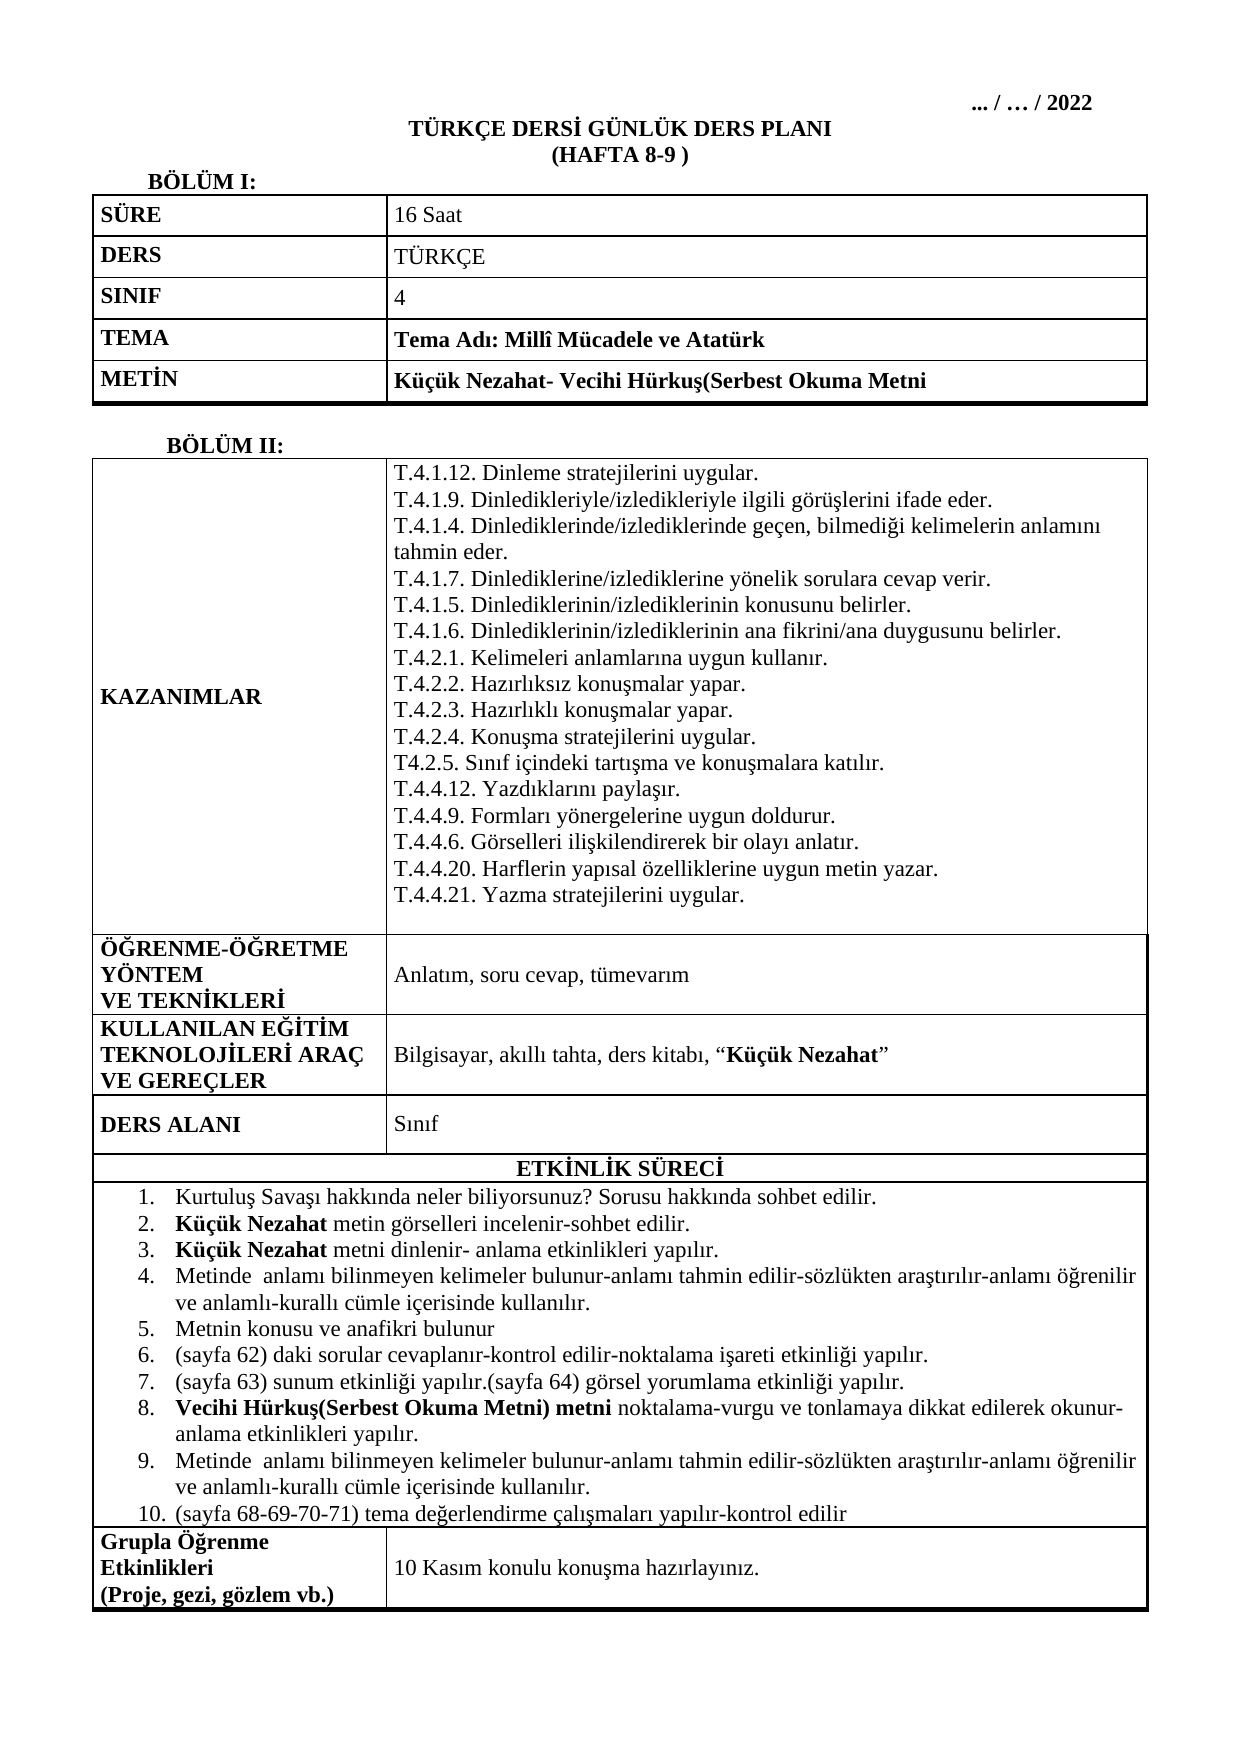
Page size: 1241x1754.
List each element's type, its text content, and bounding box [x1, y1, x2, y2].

table_cell ETKİNLİK SÜRECİ [94, 1155, 1146, 1181]
table_header T.4.1.12. Dinleme stratejilerini uygular. T.4.1.9. Dinledikleriyle/izledikleriyle ilgili görüşlerini ifade eder. T.4.1.4. Dinlediklerinde/izlediklerinde geçen, bilmediği kelimelerin anlamını tahmin eder. T.4.1.7. Dinlediklerine/izlediklerine yönelik sorulara cevap verir. T.4.1.5. Dinlediklerinin/izlediklerinin konusunu belirler. T.4.1.6. Dinlediklerinin/izlediklerinin ana fikrini/ana duygusunu belirler. T.4.2.1. Kelimeleri anlamlarına uygun kullanır. T.4.2.2. Hazırlıksız konuşmalar yapar. T.4.2.3. Hazırlıklı konuşmalar yapar. T.4.2.4. Konuşma stratejilerini uygular. T4.2.5. Sınıf içindeki tartışma ve konuşmalara katılır. T.4.4.12. Yazdıklarını paylaşır. T.4.4.9. Formları yönergelerine uygun doldurur. T.4.4.6. Görselleri ilişkilendirerek bir olayı anlatır. T.4.4.20. Harflerin yapısal özelliklerine uygun metin yazar. T.4.4.21. Yazma stratejilerini uygular. [387, 459, 1147, 934]
text BÖLÜM II: [148, 432, 1092, 458]
table_header SÜRE [94, 196, 386, 235]
text ... / … / 2022 [148, 89, 1092, 115]
table_cell METİN [94, 361, 386, 401]
table_header 16 Saat [388, 196, 1146, 235]
table_cell DERS [94, 237, 386, 277]
table_cell TEMA [94, 320, 386, 359]
table_header KAZANIMLAR [93, 459, 386, 934]
table_cell TÜRKÇE [388, 237, 1146, 277]
table_cell Anlatım, soru cevap, tümevarım [387, 935, 1146, 1014]
text (HAFTA 8-9 ) [148, 141, 1092, 168]
table_cell Sınıf [387, 1096, 1146, 1153]
table_cell Tema Adı: Millî Mücadele ve Atatürk [388, 320, 1146, 359]
table_cell KULLANILAN EĞİTİM TEKNOLOJİLERİ ARAÇ VE GEREÇLER [93, 1015, 386, 1094]
table_cell Kurtuluş Savaşı hakkında neler biliyorsunuz? Sorusu hakkında sohbet edilir. Küçük Nezahat metin görselleri incelenir-sohbet edilir. Küçük Nezahat metni dinlenir- anlama etkinlikleri yapılır. Metinde anlamı bilinmeyen kelimeler bulunur-anlamı tahmin edilir-sözlükten araştırılır-anlamı öğrenilir ve anlamlı-kurallı cümle içerisinde kullanılır. Metnin konusu ve anafikri bulunur (sayfa 62) daki sorular cevaplanır-kontrol edilir-noktalama işareti etkinliği yapılır. (sayfa 63) sunum etkinliği yapılır.(sayfa 64) görsel yorumlama etkinliği yapılır. Vecihi Hürkuş(Serbest Okuma Metni) metni noktalama-vurgu ve tonlamaya dikkat edilerek okunur-anlama etkinlikleri yapılır. Metinde anlamı bilinmeyen kelimeler bulunur-anlamı tahmin edilir-sözlükten araştırılır-anlamı öğrenilir ve anlamlı-kurallı cümle içerisinde kullanılır. (sayfa 68-69-70-71) tema değerlendirme çalışmaları yapılır-kontrol edilir [94, 1183, 1146, 1526]
text BÖLÜM I: [148, 168, 1092, 194]
table_cell Bilgisayar, akıllı tahta, ders kitabı, “Küçük Nezahat” [387, 1015, 1146, 1094]
table_cell SINIF [94, 278, 386, 318]
table_cell DERS ALANI [94, 1096, 386, 1153]
table_cell 4 [388, 278, 1146, 318]
table_cell 10 Kasım konulu konuşma hazırlayınız. [387, 1528, 1146, 1607]
table_cell ÖĞRENME-ÖĞRETME YÖNTEM VE TEKNİKLERİ [93, 935, 386, 1014]
text TÜRKÇE DERSİ GÜNLÜK DERS PLANI [148, 115, 1092, 141]
table_cell Küçük Nezahat- Vecihi Hürkuş(Serbest Okuma Metni [388, 361, 1146, 401]
table_cell Grupla Öğrenme Etkinlikleri (Proje, gezi, gözlem vb.) [94, 1528, 386, 1607]
